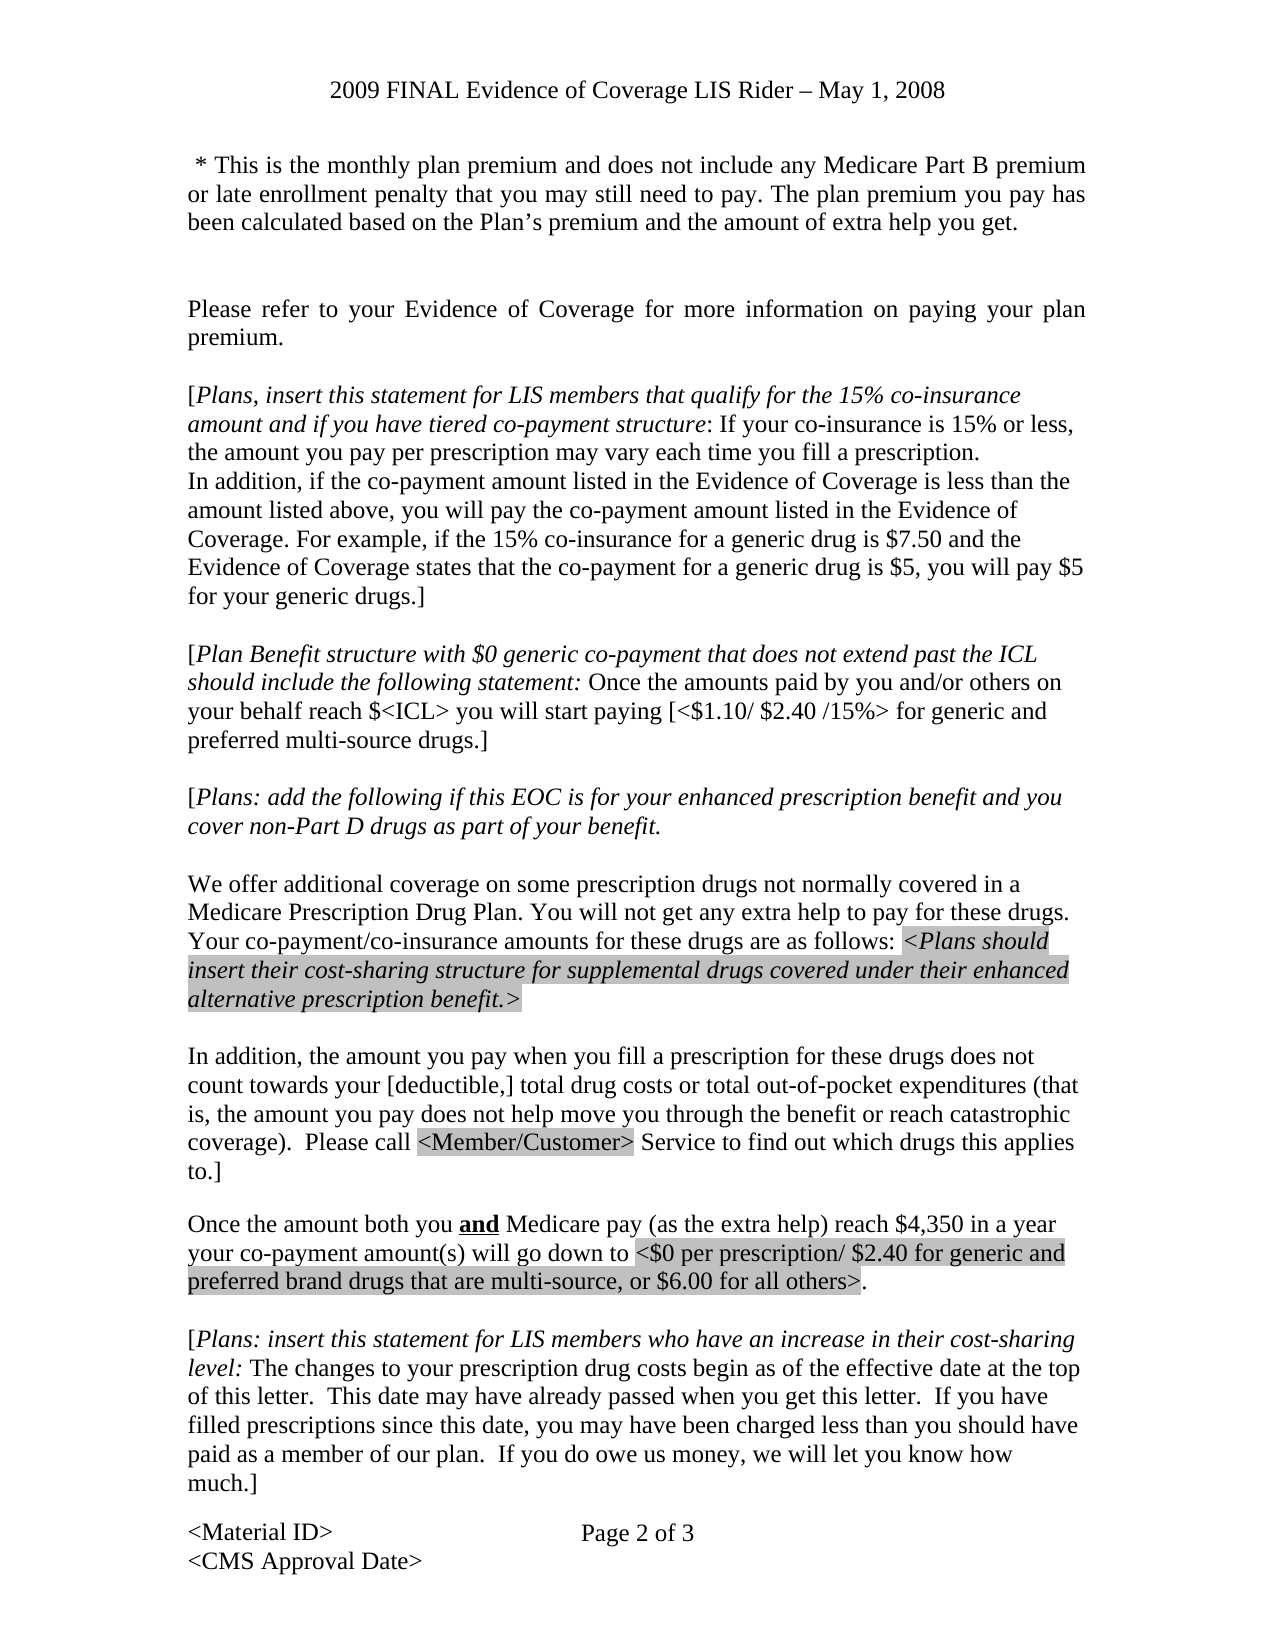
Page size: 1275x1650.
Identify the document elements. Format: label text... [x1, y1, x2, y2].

text [Plans: add the following if this EOC is for your enhanced prescription benefit and you cover non-Part D drugs as part of your benefit. [187, 782, 1087, 840]
text We offer additional coverage on some prescription drugs not normally covered in a Medicare Prescription Drug Plan. You will not get any extra help to pay for these drugs. Your co-payment/co-insurance amounts for these drugs are as follows: <Plans should insert their cost-sharing structure for supplemental drugs covered under their enhanced alternative prescription benefit.> [187, 869, 1087, 1012]
text In addition, if the co-payment amount listed in the Evidence of Coverage is less than the amount listed above, you will pay the co-payment amount listed in the Evidence of Coverage. For example, if the 15% co-insurance for a generic drug is $7.50 and the Evidence of Coverage states that the co-payment for a generic drug is $5, you will pay $5 for your generic drugs.] [187, 466, 1087, 610]
text Once the amount both you and Medicare pay (as the extra help) reach $4,350 in a year your co-payment amount(s) will go down to <$0 per prescription/ $2.40 for generic and preferred brand drugs that are multi-source, or $6.00 for all others>. [187, 1209, 1087, 1295]
text [Plans: insert this statement for LIS members who have an increase in their cost-sharing level: The changes to your prescription drug costs begin as of the effective date at the top of this letter. This date may have already passed when you get this letter. If you have filled prescriptions since this date, you may have been charged less than you should have paid as a member of our plan. If you do owe us money, we will let you know how much.] [187, 1324, 1087, 1496]
text Please refer to your Evidence of Coverage for more information on paying your plan premium. [187, 294, 1087, 351]
text In addition, the amount you pay when you fill a prescription for these drugs does not count towards your [deductible,] total drug costs or total out-of-pocket expenditures (that is, the amount you pay does not help move you through the benefit or reach catastrophic coverage). Please call <Member/Customer> Service to find out which drugs this applies to.] [187, 1041, 1087, 1185]
text [Plans, insert this statement for LIS members that qualify for the 15% co-insurance amount and if you have tiered co-payment structure: If your co-insurance is 15% or less, the amount you pay per prescription may vary each time you fill a prescription. [187, 380, 1087, 466]
text * This is the monthly plan premium and does not include any Medicare Part B premium or late enrollment penalty that you may still need to pay. The plan premium you pay has been calculated based on the Plan’s premium and the amount of extra help you get. [187, 150, 1087, 236]
text [Plan Benefit structure with $0 generic co-payment that does not extend past the ICL should include the following statement: Once the amounts paid by you and/or others on your behalf reach $<ICL> you will start paying [<$1.10/ $2.40 /15%> for generic and preferred multi-source drugs.] [187, 639, 1087, 754]
